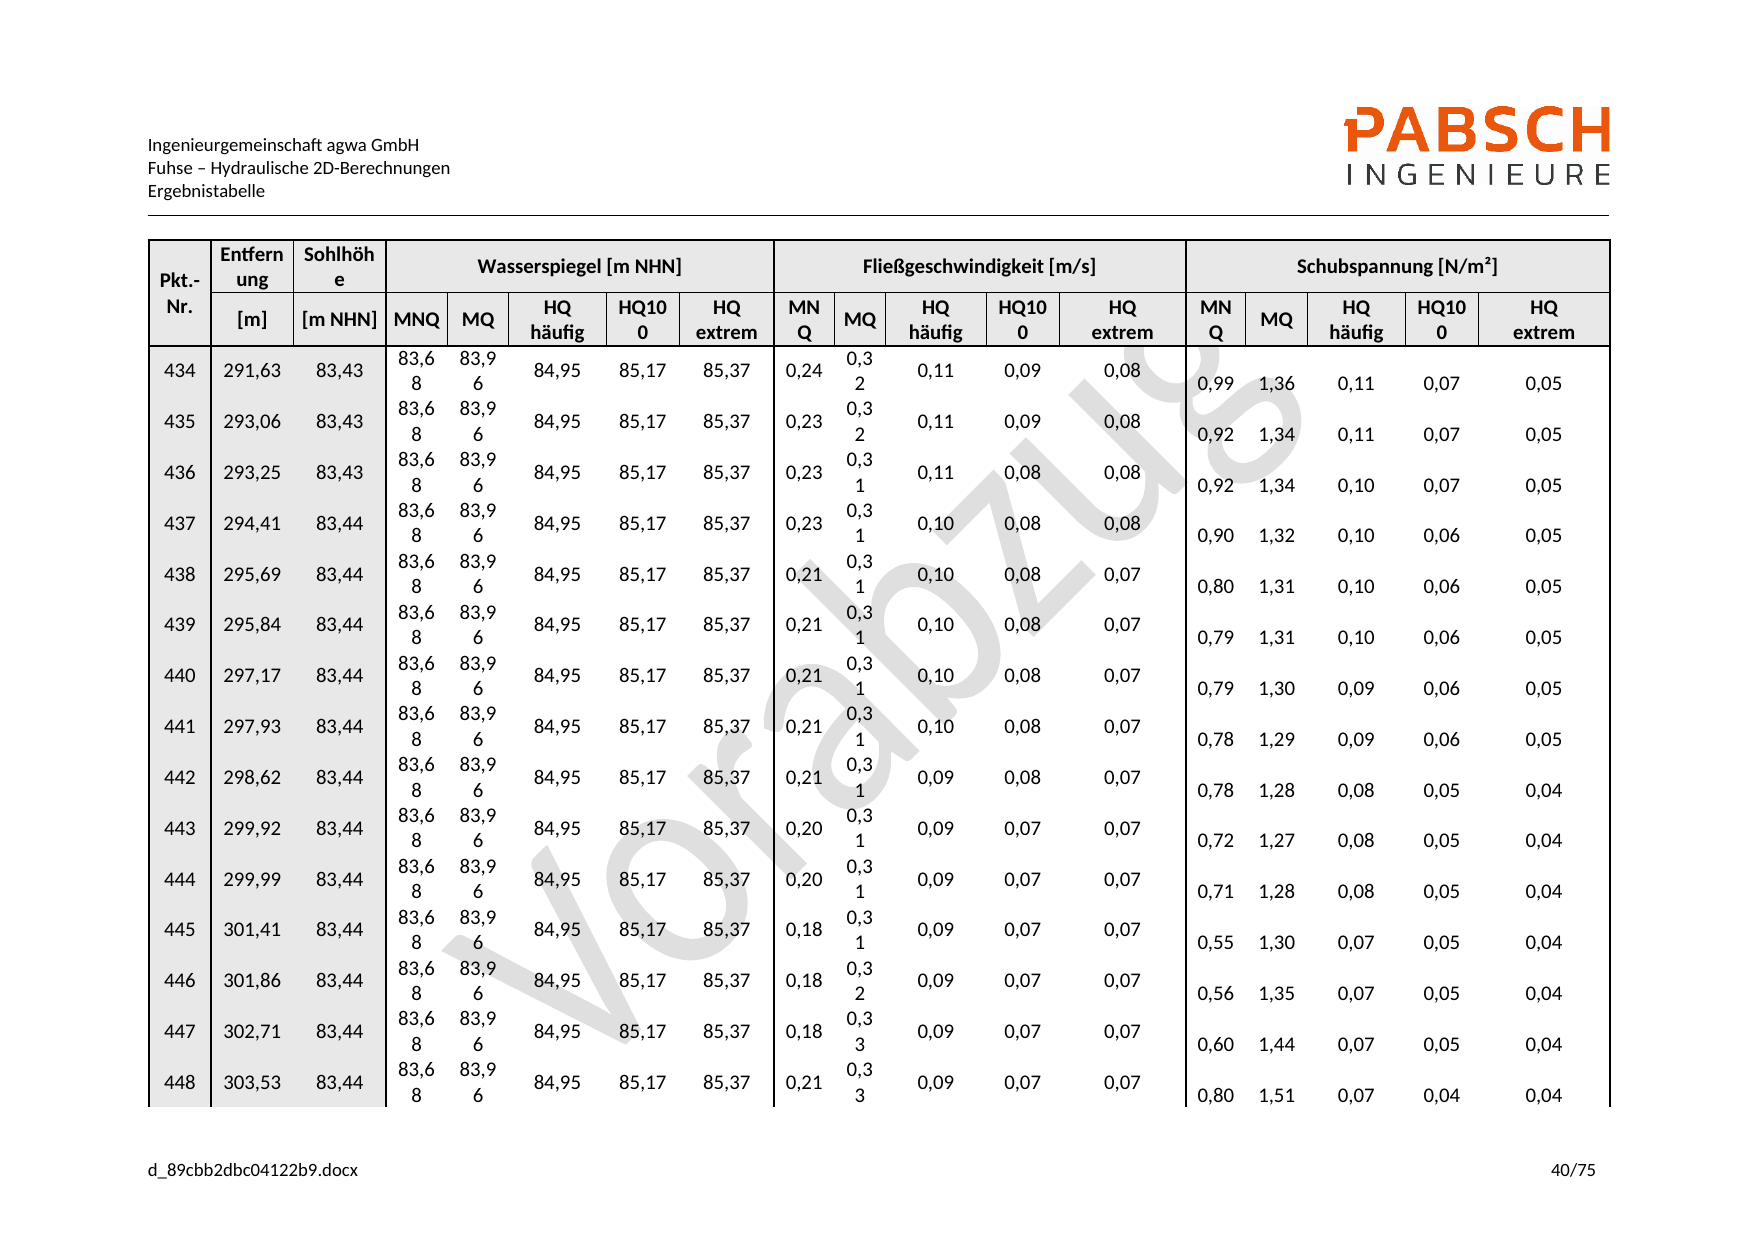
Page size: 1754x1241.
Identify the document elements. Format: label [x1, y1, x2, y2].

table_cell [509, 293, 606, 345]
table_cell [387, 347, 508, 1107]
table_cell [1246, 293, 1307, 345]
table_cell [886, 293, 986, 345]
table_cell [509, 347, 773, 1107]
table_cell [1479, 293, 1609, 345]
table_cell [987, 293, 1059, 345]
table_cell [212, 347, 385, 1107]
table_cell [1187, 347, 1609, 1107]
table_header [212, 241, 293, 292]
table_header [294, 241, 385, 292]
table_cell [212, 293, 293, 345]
picture [1343, 106, 1610, 185]
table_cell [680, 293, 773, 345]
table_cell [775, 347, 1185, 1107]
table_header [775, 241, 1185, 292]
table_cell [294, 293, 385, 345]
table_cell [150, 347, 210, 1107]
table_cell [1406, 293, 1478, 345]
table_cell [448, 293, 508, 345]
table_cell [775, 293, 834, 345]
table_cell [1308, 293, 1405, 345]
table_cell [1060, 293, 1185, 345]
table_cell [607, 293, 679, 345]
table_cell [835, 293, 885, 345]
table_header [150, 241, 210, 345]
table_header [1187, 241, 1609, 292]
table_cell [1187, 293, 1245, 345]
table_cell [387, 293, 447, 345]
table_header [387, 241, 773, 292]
